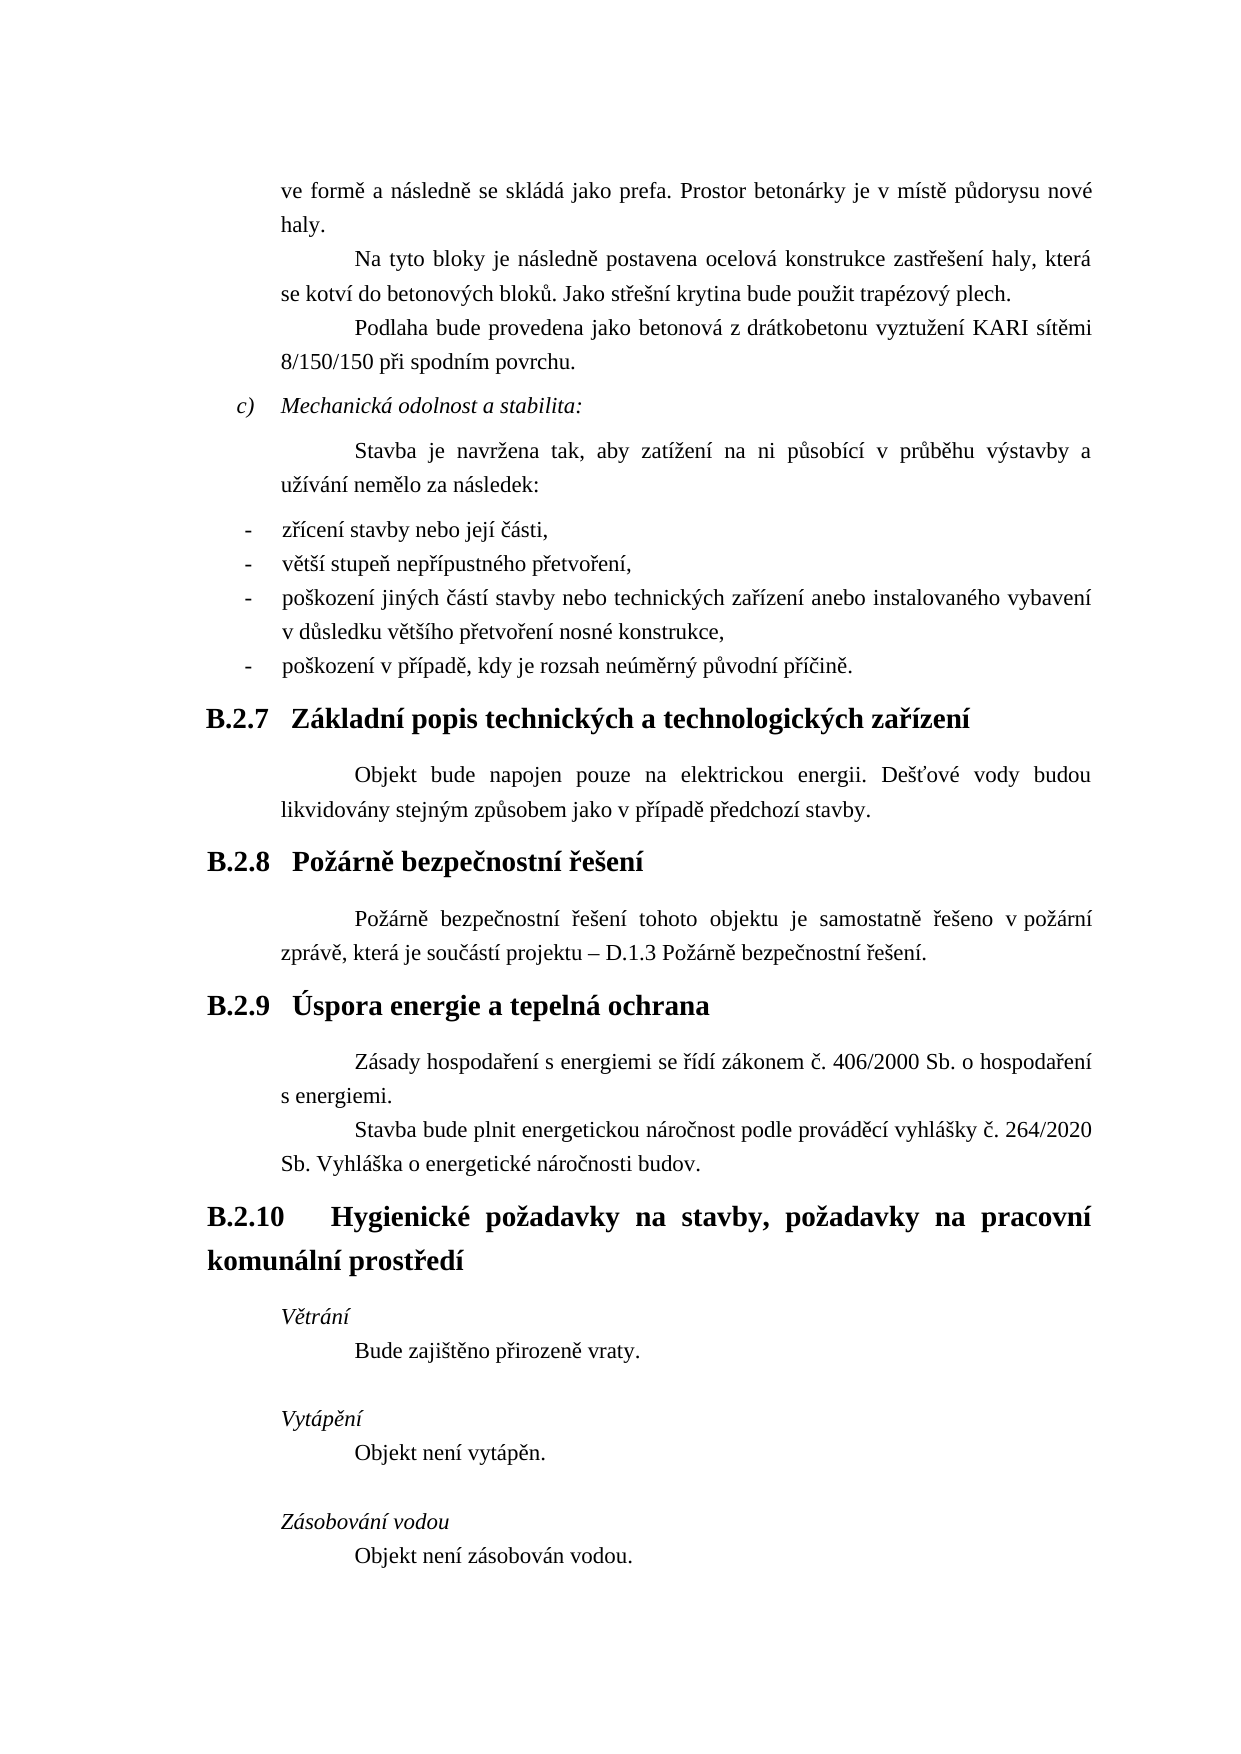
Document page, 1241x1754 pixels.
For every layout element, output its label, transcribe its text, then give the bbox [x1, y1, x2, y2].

text Stavba bude plnit energetickou náročnost podle prováděcí vyhlášky č. 264/2020 Sb. Vyhláška o energetické náročnosti budov. [281, 1116, 1092, 1177]
subtitle B.2.7 Základní popis technických a technologických zařízení [206, 701, 1092, 735]
subtitle B.2.9 Úspora energie a tepelná ochrana [207, 988, 1092, 1021]
text Stavba je navržena tak, aby zatížení na ni působící v průběhu výstavby a užívání nemělo za následek: [281, 437, 1092, 498]
text Zásobování vodou [207, 1508, 1092, 1534]
text Zásady hospodaření s energiemi se řídí zákonem č. 406/2000 Sb. o hospodaření s energiemi. [281, 1048, 1092, 1108]
list zřícení stavby nebo její části, [244, 516, 1092, 542]
text Objekt není vytápěn. [281, 1439, 1092, 1466]
list větší stupeň nepřípustného přetvoření, [244, 550, 1092, 576]
list Mechanická odolnost a stabilita: [236, 393, 1092, 419]
text Objekt bude napojen pouze na elektrickou energii. Dešťové vody budou likvidovány stejným způsobem jako v případě předchozí stavby. [281, 762, 1092, 822]
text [281, 177, 1092, 238]
subtitle B.2.10 Hygienické požadavky na stavby, požadavky na pracovní komunální prostředí [207, 1199, 1092, 1276]
text Bude zajištěno přirozeně vraty. [281, 1337, 1092, 1363]
text Na tyto bloky je následně postavena ocelová konstrukce zastřešení haly, která se kotví do betonových bloků. Jako střešní krytina bude použit trapézový plech. [281, 246, 1092, 306]
text Vytápění [207, 1405, 1092, 1432]
list poškození jiných částí stavby nebo technických zařízení anebo instalovaného vybavení v důsledku většího přetvoření nosné konstrukce, [244, 584, 1092, 645]
subtitle B.2.8 Požárně bezpečnostní řešení [207, 844, 1092, 878]
text Větrání [207, 1303, 1092, 1329]
list poškození v případě, kdy je rozsah neúměrný původní příčině. [244, 653, 1092, 679]
text Podlaha bude provedena jako betonová z drátkobetonu vyztužení KARI sítěmi 8/150/150 při spodním povrchu. [281, 314, 1092, 374]
text Požárně bezpečnostní řešení tohoto objektu je samostatně řešeno v požární zprávě, která je součástí projektu – D.1.3 Požárně bezpečnostní řešení. [281, 905, 1092, 965]
text Objekt není zásobován vodou. [281, 1542, 1092, 1568]
